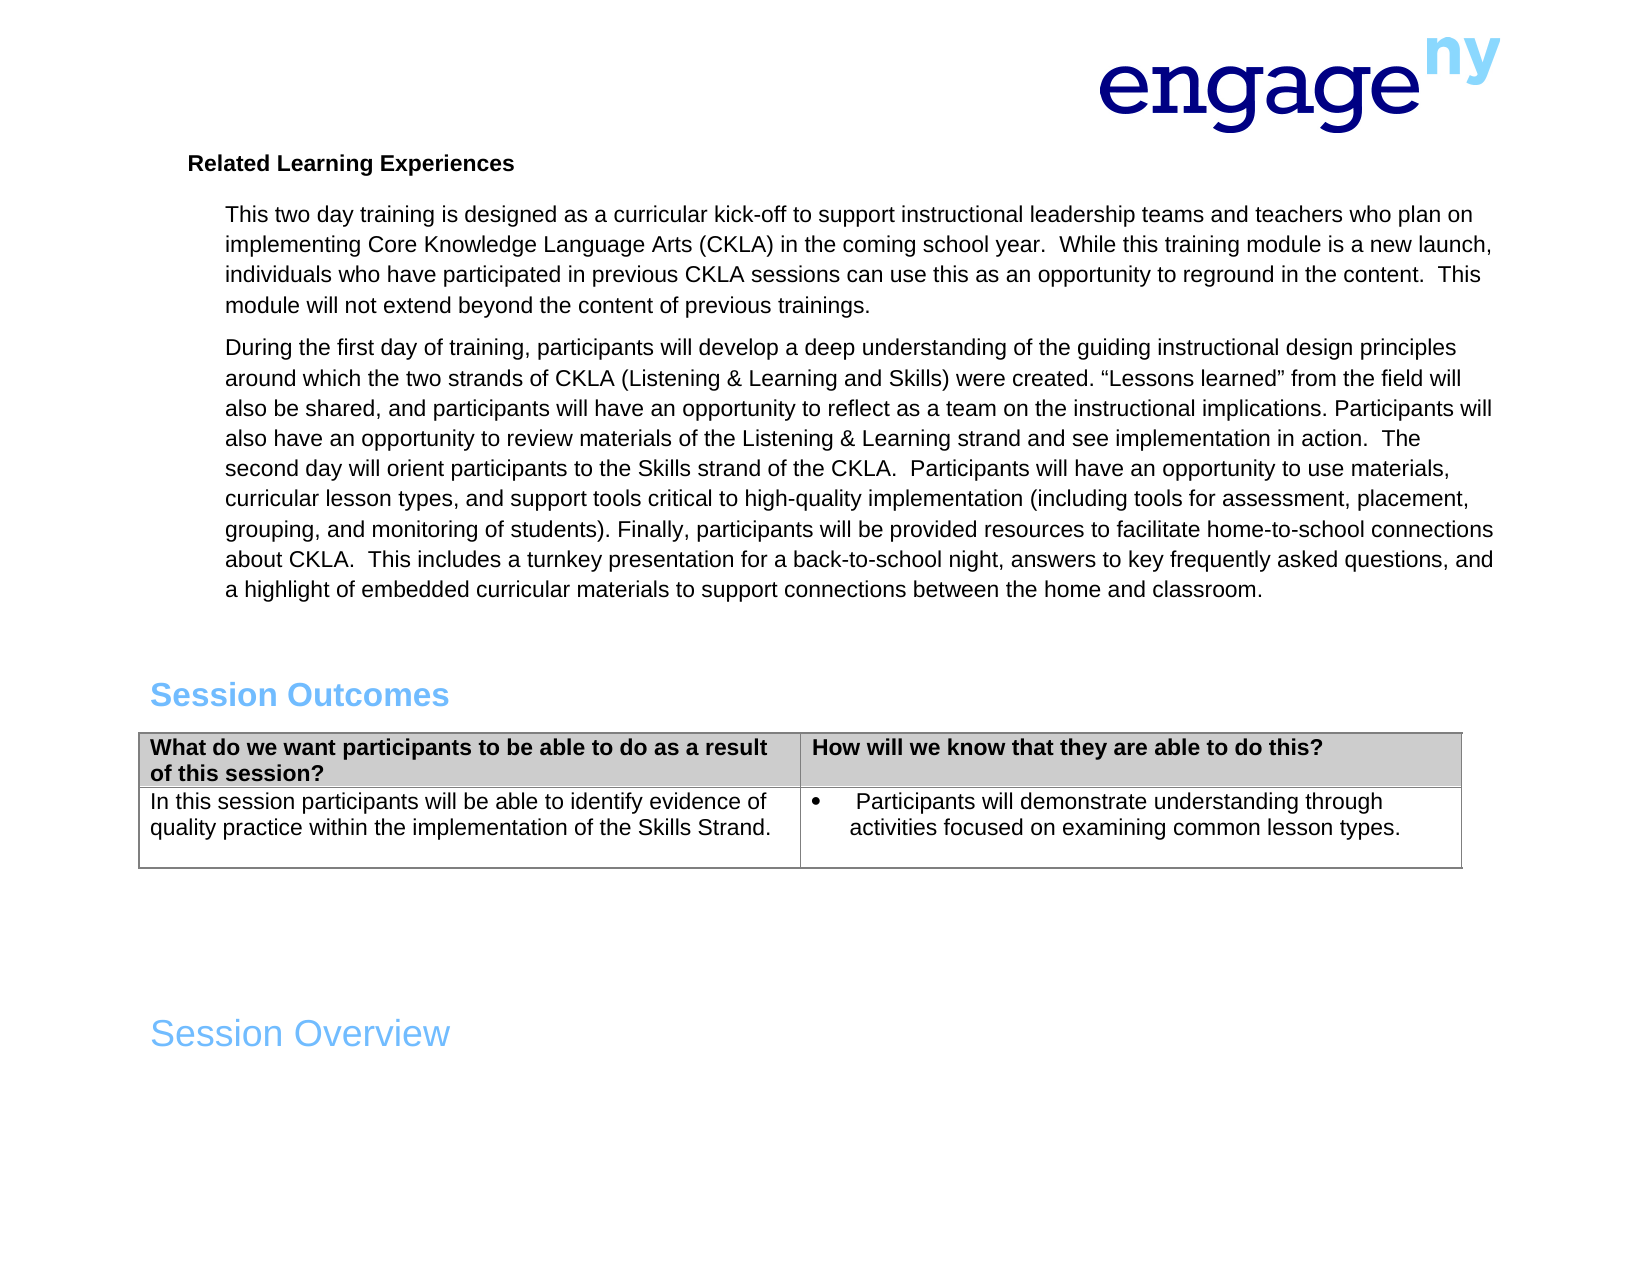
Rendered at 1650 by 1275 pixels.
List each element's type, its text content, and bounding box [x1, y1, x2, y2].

text This two day training is designed as a curricular kick-off to support instructional leadership teams and teachers who plan on implementing Core Knowledge Language Arts (CKLA) in the coming school year. While this training module is a new launch, individuals who have participated in previous CKLA sessions can use this as an opportunity to reground in the content. This module will not extend beyond the content of previous trainings. [225, 201, 1500, 318]
table_cell In this session participants will be able to identify evidence of quality practice within the implementation of the Skills Strand. [140, 788, 800, 867]
text During the first day of training, participants will develop a deep understanding of the guiding instructional design principles around which the two strands of CKLA (Listening & Learning and Skills) were created. “Lessons learned” from the field will also be shared, and participants will have an opportunity to reflect as a team on the instructional implications. Participants will also have an opportunity to review materials of the Listening & Learning strand and see implementation in action. The second day will orient participants to the Skills strand of the CKLA. Participants will have an opportunity to use materials, curricular lesson types, and support tools critical to high-quality implementation (including tools for assessment, placement, grouping, and monitoring of students). Finally, participants will be provided resources to facilitate home-to-school connections about CKLA. This includes a turnkey presentation for a back-to-school night, answers to key frequently asked questions, and a highlight of embedded curricular materials to support connections between the home and classroom. [225, 334, 1500, 602]
table_header What do we want participants to be able to do as a result of this session? [140, 734, 800, 786]
text Session Outcomes [150, 675, 1500, 714]
text Session Overview [150, 1011, 1500, 1054]
table_cell Participants will demonstrate understanding through activities focused on examining common lesson types. [801, 788, 1461, 867]
picture [1100, 37, 1500, 133]
text Related Learning Experiences [187, 150, 1500, 176]
table_header How will we know that they are able to do this? [801, 734, 1461, 786]
